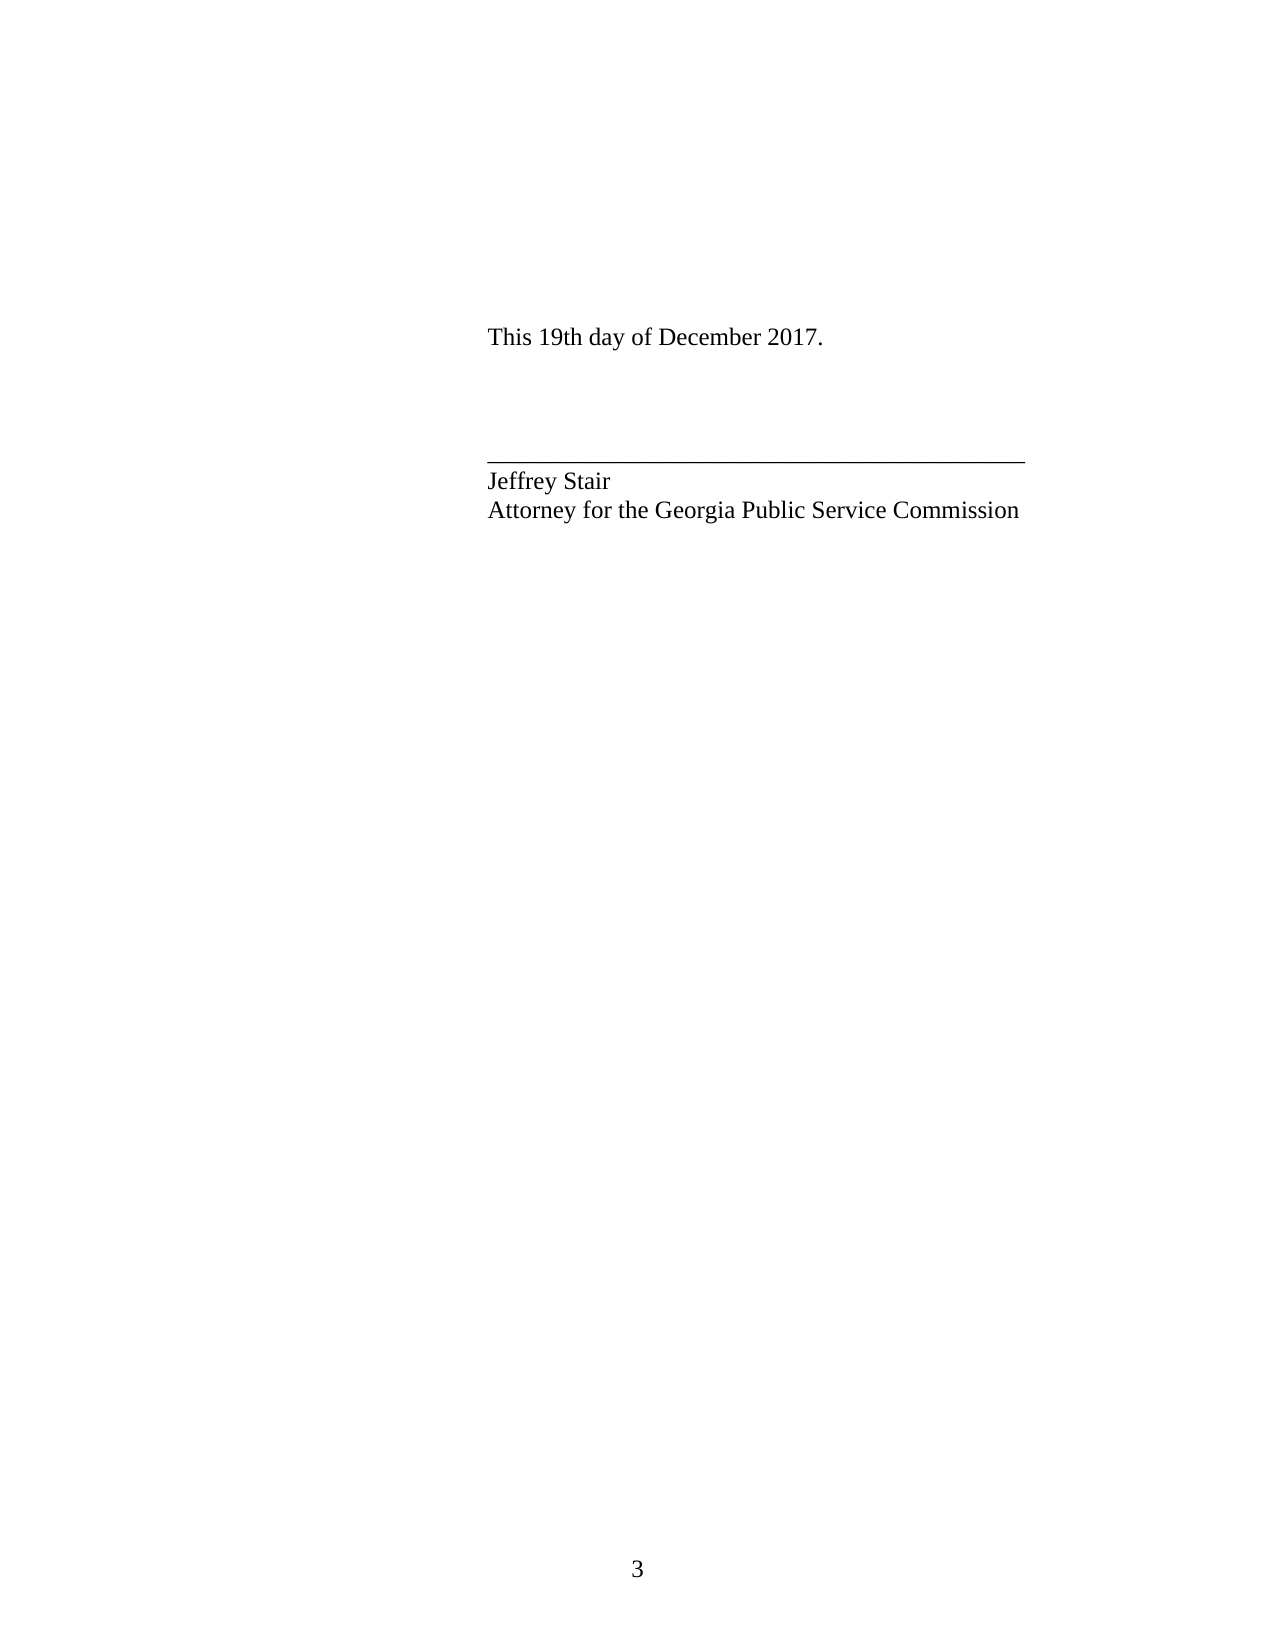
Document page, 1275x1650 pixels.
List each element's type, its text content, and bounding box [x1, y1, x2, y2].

text ___________________________________________ [187, 437, 1087, 466]
text This 19th day of December 2017. [487, 322, 1087, 351]
text Jeffrey Stair [187, 466, 1087, 495]
text Attorney for the Georgia Public Service Commission [412, 495, 1087, 524]
